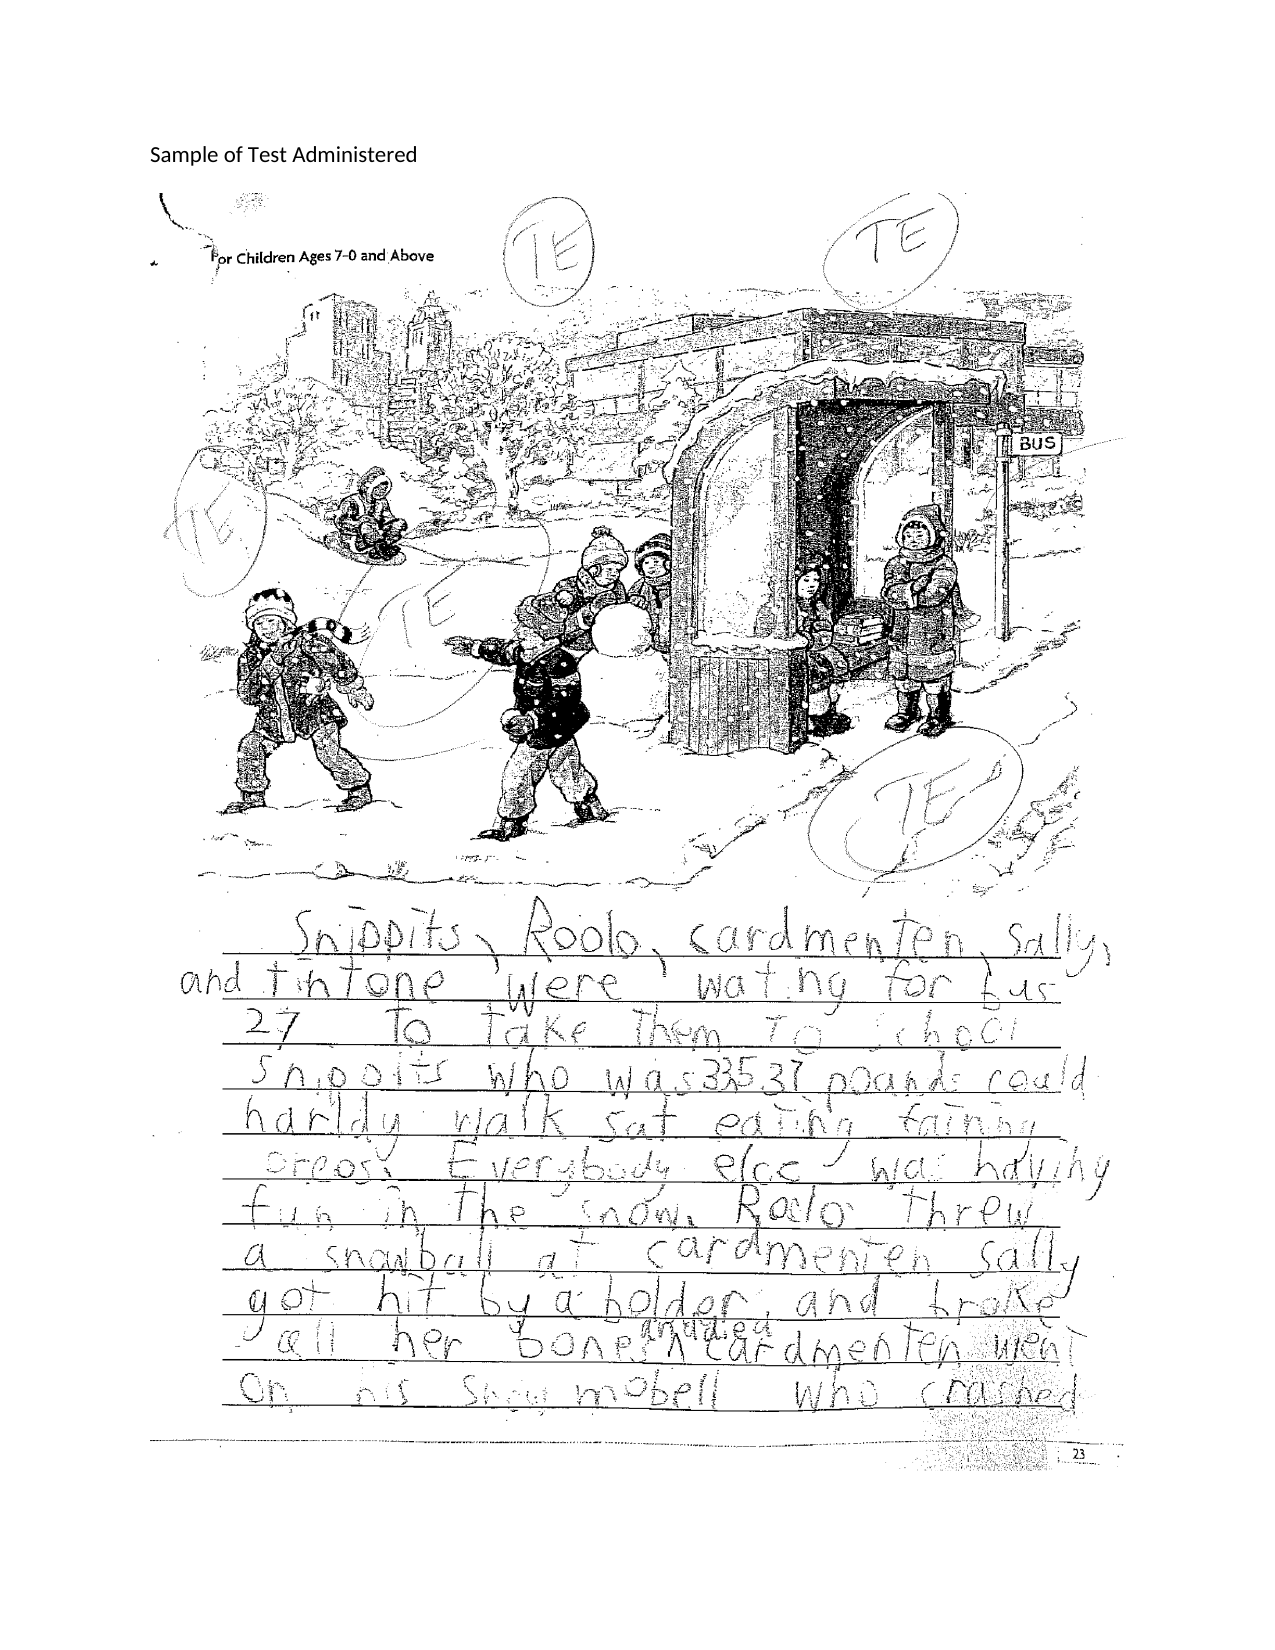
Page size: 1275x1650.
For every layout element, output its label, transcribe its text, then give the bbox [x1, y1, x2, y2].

text Sample of Test Administered [150, 141, 1125, 169]
picture [150, 193, 1125, 1471]
